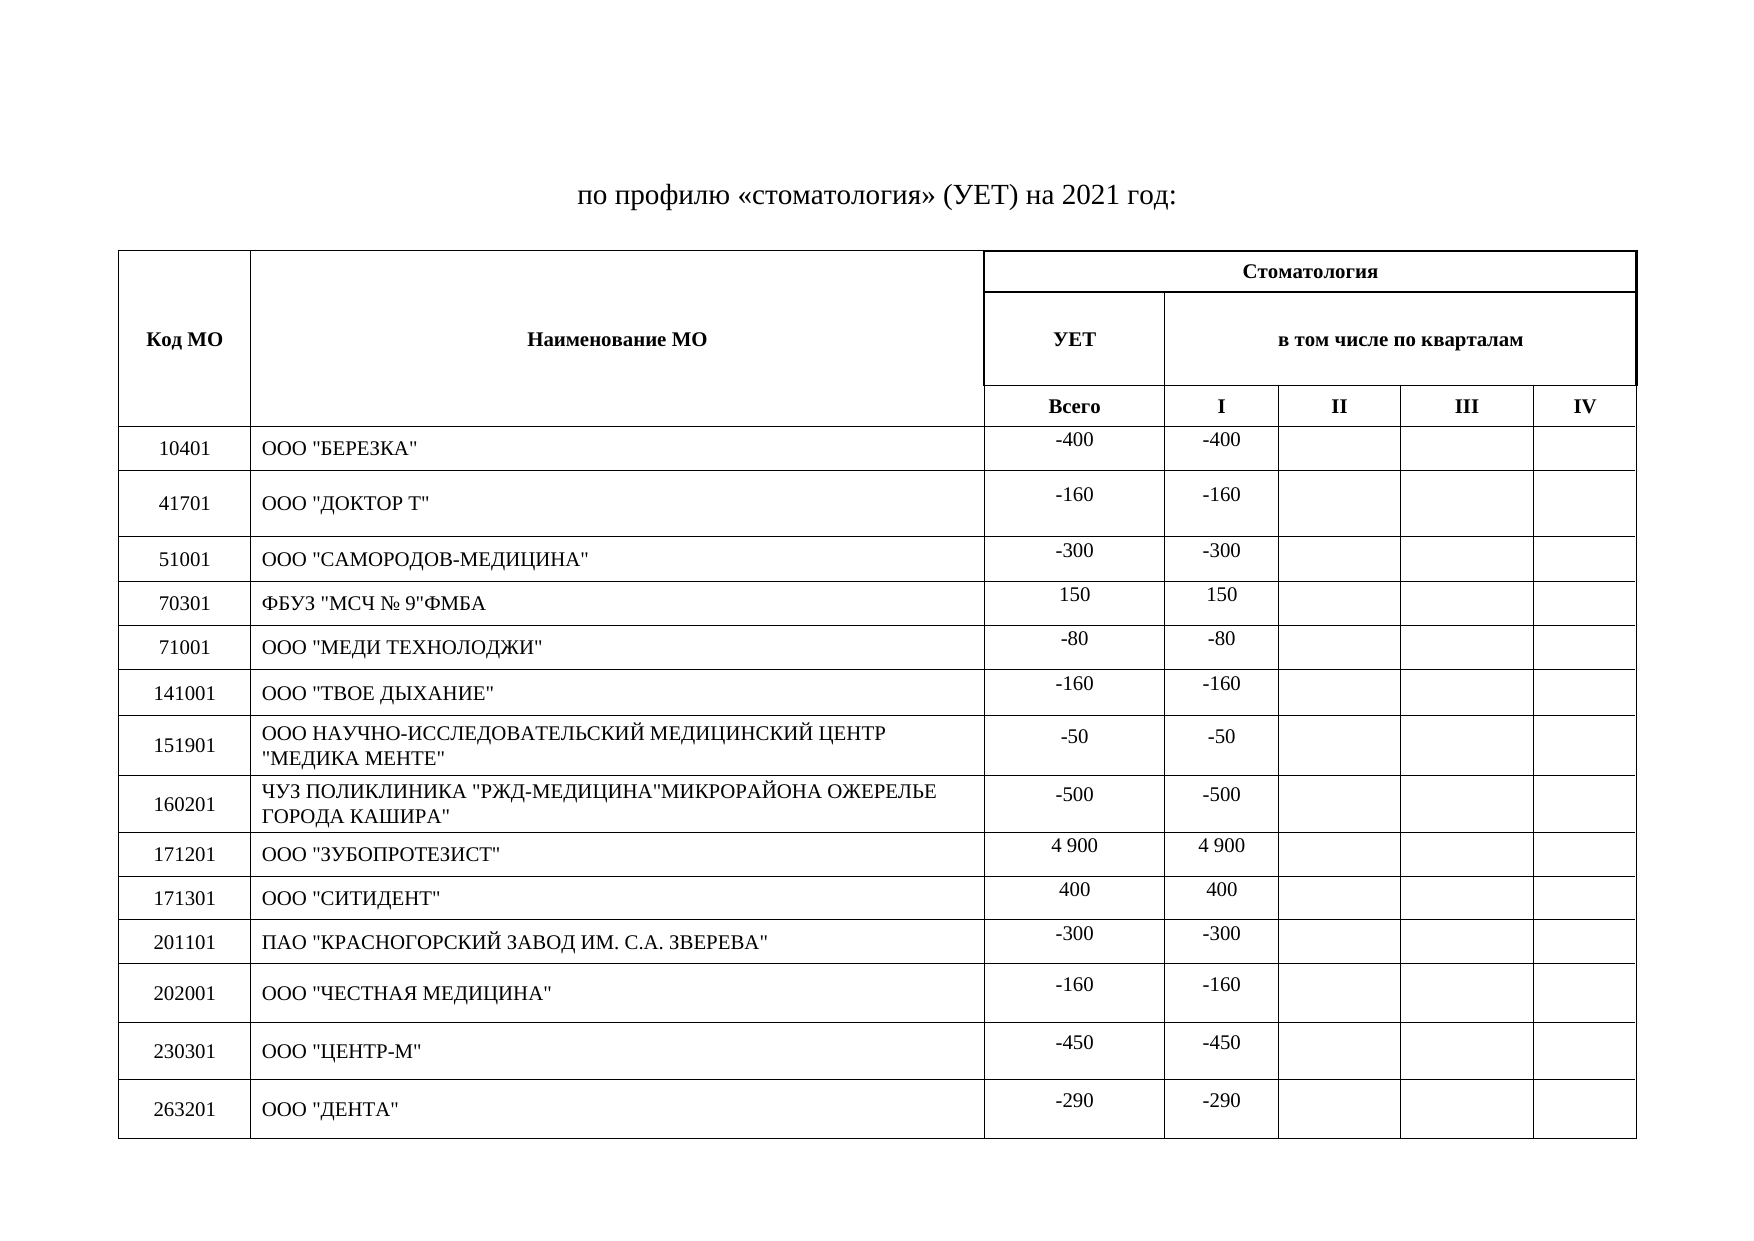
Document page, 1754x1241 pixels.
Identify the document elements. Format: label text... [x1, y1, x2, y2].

table_cell [1401, 833, 1533, 876]
table_cell ООО "БЕРЕЗКА" [251, 427, 984, 470]
table_cell [1534, 669, 1636, 715]
table_cell 400 [1165, 877, 1278, 919]
table_cell [1401, 1080, 1533, 1138]
table_cell [1534, 536, 1636, 581]
table_header Код МО [119, 251, 250, 426]
table_cell -450 [985, 1023, 1164, 1079]
table_cell [1401, 427, 1533, 470]
table_cell ООО "ЦЕНТР-М" [251, 1023, 984, 1079]
table_cell 71001 [119, 626, 250, 669]
table_cell [1401, 776, 1533, 832]
table_cell [1279, 582, 1400, 625]
table_cell -160 [985, 670, 1164, 715]
table_cell [1401, 1023, 1533, 1079]
table_cell ЧУЗ ПОЛИКЛИНИКА "РЖД-МЕДИЦИНА"МИКРОРАЙОНА ОЖЕРЕЛЬЕ ГОРОДА КАШИРА" [251, 776, 984, 832]
table_cell [1401, 920, 1533, 963]
table_cell -400 [985, 427, 1164, 470]
table_cell -300 [1165, 537, 1278, 581]
table_cell -300 [985, 920, 1164, 963]
table_cell -400 [1165, 427, 1278, 470]
table_cell 263201 [119, 1080, 250, 1138]
table_cell 150 [985, 582, 1164, 625]
table_cell -300 [1165, 920, 1278, 963]
table_cell [1279, 964, 1400, 1022]
table_cell -450 [1165, 1023, 1278, 1079]
table_cell -160 [1165, 964, 1278, 1022]
table_cell 51001 [119, 537, 250, 581]
table_cell [1534, 470, 1636, 536]
table_cell [1534, 715, 1636, 774]
table_cell ООО "САМОРОДОВ-МЕДИЦИНА" [251, 537, 984, 581]
table_cell [1401, 537, 1533, 581]
table_cell I [1165, 386, 1278, 426]
table_cell ООО "ТВОЕ ДЫХАНИЕ" [251, 670, 984, 715]
table_cell 202001 [119, 964, 250, 1022]
table_cell 151901 [119, 716, 250, 774]
table_cell -500 [1165, 776, 1278, 832]
table_cell II [1279, 386, 1400, 426]
table_cell -160 [985, 964, 1164, 1022]
table_cell 400 [985, 877, 1164, 919]
text по профилю «стоматология» (УЕТ) на 2021 год: [118, 177, 1636, 211]
table_cell 41701 [119, 471, 250, 536]
table_cell [1279, 877, 1400, 919]
table_cell [1401, 626, 1533, 669]
table_cell ПАО "КРАСНОГОРСКИЙ ЗАВОД ИМ. С.А. ЗВЕРЕВА" [251, 920, 984, 963]
table_cell [1534, 876, 1636, 919]
table_cell [1534, 775, 1636, 832]
table_cell [1534, 963, 1636, 1022]
table_cell ООО НАУЧНО-ИССЛЕДОВАТЕЛЬСКИЙ МЕДИЦИНСКИЙ ЦЕНТР "МЕДИКА МЕНТЕ" [251, 716, 984, 774]
table_cell ООО "МЕДИ ТЕХНОЛОДЖИ" [251, 626, 984, 669]
table_cell 70301 [119, 582, 250, 625]
table_cell [1279, 471, 1400, 536]
table_cell 171301 [119, 877, 250, 919]
table_cell 141001 [119, 670, 250, 715]
table_cell [1401, 716, 1533, 774]
table_cell -300 [985, 537, 1164, 581]
table_cell ООО "ЗУБОПРОТЕЗИСТ" [251, 833, 984, 876]
table_cell -80 [985, 626, 1164, 669]
table_cell в том числе по кварталам [1165, 293, 1635, 384]
table_cell 160201 [119, 776, 250, 832]
table_cell 4 900 [985, 833, 1164, 876]
table_cell [1401, 670, 1533, 715]
table_cell [1534, 581, 1636, 625]
table_cell ООО "ДОКТОР Т" [251, 471, 984, 536]
table_cell [1534, 625, 1636, 669]
table_cell ООО "ЧЕСТНАЯ МЕДИЦИНА" [251, 964, 984, 1022]
table_cell [1401, 877, 1533, 919]
table_cell -290 [985, 1080, 1164, 1138]
table_cell 4 900 [1165, 833, 1278, 876]
table_cell [1279, 1023, 1400, 1079]
table_cell -160 [1165, 670, 1278, 715]
table_cell УЕТ [985, 293, 1164, 384]
table_cell [1401, 964, 1533, 1022]
table_cell [1279, 920, 1400, 963]
table_cell -50 [985, 716, 1164, 774]
table_cell Всего [985, 386, 1164, 426]
table_cell [1279, 776, 1400, 832]
table_cell 150 [1165, 582, 1278, 625]
table_cell ФБУЗ "МСЧ № 9"ФМБА [251, 582, 984, 625]
table_cell -290 [1165, 1080, 1278, 1138]
table_cell -160 [1165, 471, 1278, 536]
table_cell 171201 [119, 833, 250, 876]
table_cell [1534, 426, 1636, 470]
table_cell -160 [985, 471, 1164, 536]
table_cell [1279, 670, 1400, 715]
table_cell [1279, 1080, 1400, 1138]
table_cell [1401, 582, 1533, 625]
table_cell IV [1534, 386, 1636, 426]
table_cell -80 [1165, 626, 1278, 669]
table_cell -50 [1165, 716, 1278, 774]
table_cell 230301 [119, 1023, 250, 1079]
table_header Наименование МО [251, 251, 984, 426]
table_cell [1534, 832, 1636, 876]
table_cell [1534, 1079, 1636, 1138]
table_cell [1279, 427, 1400, 470]
table_cell 10401 [119, 427, 250, 470]
table_cell [1279, 537, 1400, 581]
table_cell -500 [985, 776, 1164, 832]
table_cell [1279, 716, 1400, 774]
table_cell 201101 [119, 920, 250, 963]
table_cell ООО "ДЕНТА" [251, 1080, 984, 1138]
table_cell ООО "СИТИДЕНТ" [251, 877, 984, 919]
table_cell [1401, 471, 1533, 536]
table_cell [1534, 919, 1636, 963]
table_cell [1279, 626, 1400, 669]
table_cell [1534, 1022, 1636, 1079]
table_header Стоматология [985, 252, 1635, 291]
table_cell [1279, 833, 1400, 876]
table_cell III [1401, 386, 1533, 426]
